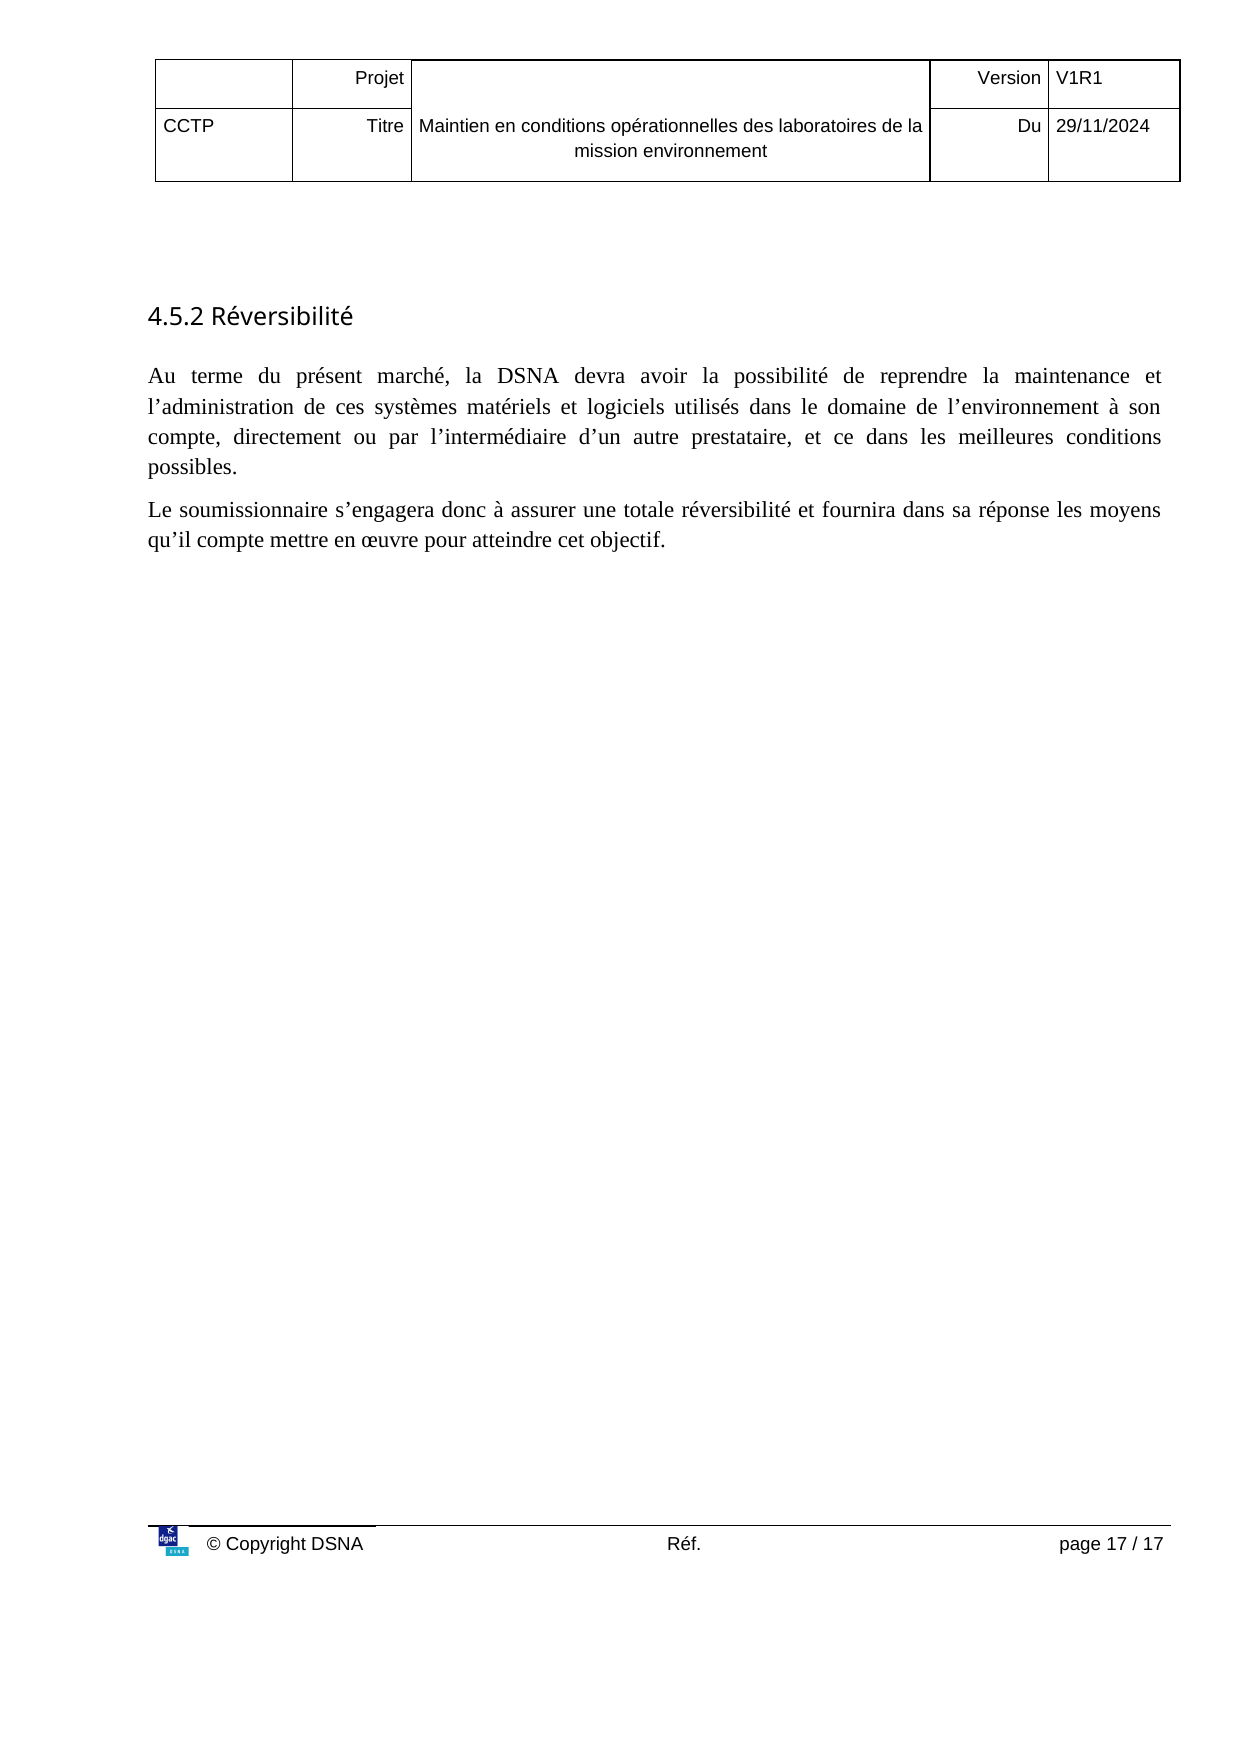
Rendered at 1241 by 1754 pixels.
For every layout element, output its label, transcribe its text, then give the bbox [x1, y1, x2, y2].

text Au terme du présent marché, devra avoir la possibilité de reprendre la maintenance et l’administration de ces systèmes matériels et logiciels utilisés dans le domaine de l’environnement à son compte, directement ou par l’intermédiaire d’un autre prestataire, et ce dans les meilleures conditions possibles. [148, 362, 1163, 479]
text Le soumissionnaire s’engagera donc à assurer une totale réversibilité et fournira dans sa réponse les moyens qu’il compte mettre en œuvre pour atteindre cet objectif. [148, 496, 1163, 552]
subtitle Réversibilité [148, 298, 1163, 332]
picture [158, 1526, 189, 1556]
